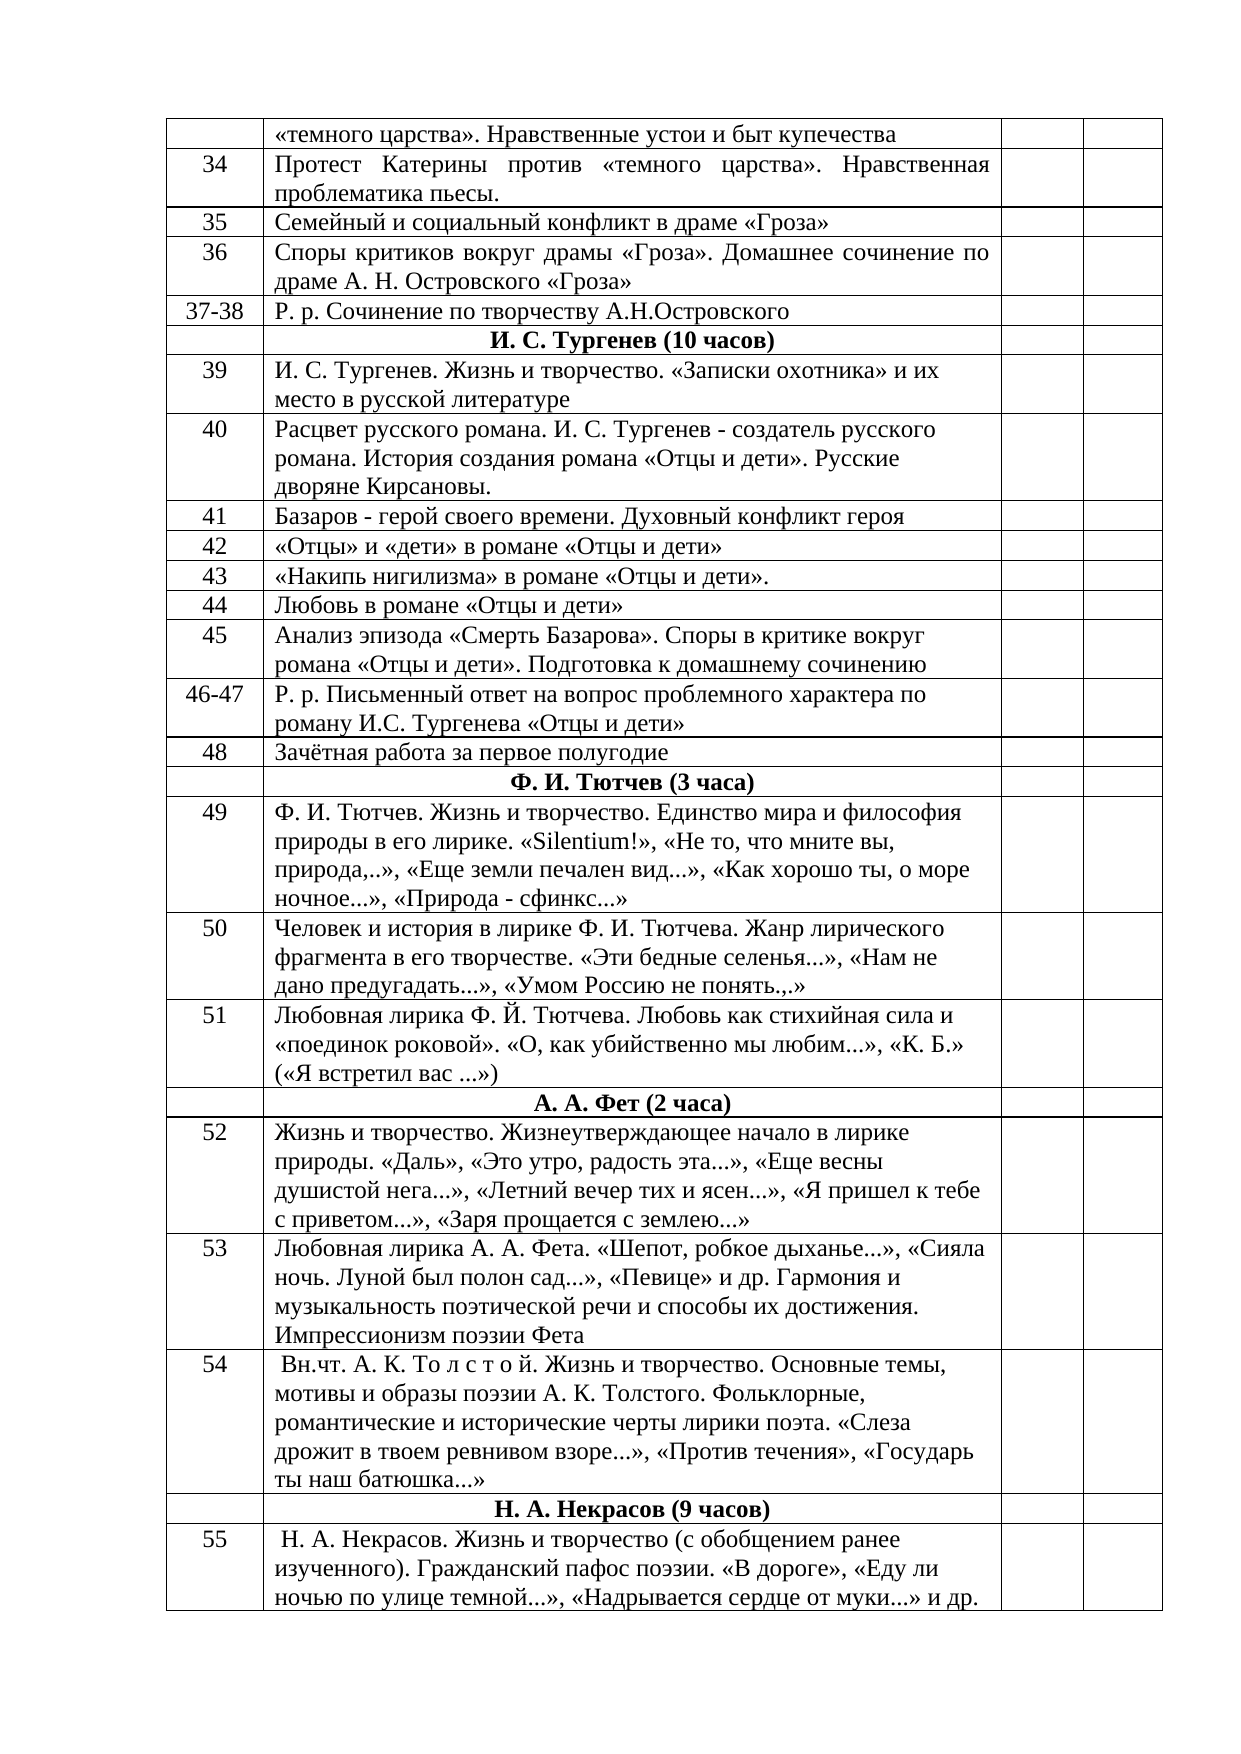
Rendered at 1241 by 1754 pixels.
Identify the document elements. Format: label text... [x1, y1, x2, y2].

table_cell [1002, 119, 1083, 148]
table_cell Р. р. Письменный ответ на вопрос проблемного характера по роману И.С. Тургенева «Отцы и дети» [264, 679, 1001, 736]
table_cell [1084, 1234, 1162, 1348]
table_cell Р. р. Сочинение по творчеству А.Н.Островского [264, 296, 1001, 324]
table_cell [1002, 591, 1083, 619]
table_cell 40 [167, 414, 263, 500]
table_cell [1002, 326, 1083, 354]
table_cell [1002, 767, 1083, 796]
table_cell Н. А. Некрасов. Жизнь и творчество (с обобщением ранее изученного). Гражданский пафос поэзии. «В дороге», «Еду ли ночью по улице темной...», «Надрывается сердце от муки...» и др. [264, 1524, 1001, 1610]
table_cell Ф. И. Тютчев. Жизнь и творчество. Единство мира и философия природы в его лирике. «Silentium!», «Не то, что мните вы, природа,..», «Еще земли печален вид...», «Как хорошо ты, о море ночное...», «Природа - сфинкс...» [264, 797, 1001, 912]
table_cell 52 [167, 1118, 263, 1232]
table_cell [1002, 149, 1083, 206]
table_cell [1084, 591, 1162, 619]
table_cell 51 [167, 1000, 263, 1087]
table_cell [1084, 797, 1162, 912]
table_cell 45 [167, 620, 263, 678]
table_cell [1002, 501, 1083, 530]
table_cell [1002, 296, 1083, 324]
table_cell [167, 1494, 263, 1523]
table_cell 54 [167, 1350, 263, 1493]
table_cell Н. А. Некрасов (9 часов) [264, 1494, 1001, 1523]
table_cell «Накипь нигилизма» в романе «Отцы и дети». [264, 561, 1001, 589]
table_cell [1084, 913, 1162, 999]
table_cell Зачётная работа за первое полугодие [264, 738, 1001, 766]
table_cell 39 [167, 355, 263, 413]
table_cell Расцвет русского романа. И. С. Тургенев - создатель русского романа. История создания романа «Отцы и дети». Русские дворяне Кирсановы. [264, 414, 1001, 500]
table_cell Человек и история в лирике Ф. И. Тютчева. Жанр лирического фрагмента в его творчестве. «Эти бедные селенья...», «Нам не дано предугадать...», «Умом Россию не понять.,.» [264, 913, 1001, 999]
table_cell Протест Катерины против «темного царства». Нравственная проблематика пьесы. [264, 149, 1001, 206]
table_cell [167, 1088, 263, 1116]
table_cell 33 [167, 119, 263, 148]
table_cell 55 [167, 1524, 263, 1610]
table_cell [1084, 119, 1162, 148]
table_cell [1002, 1524, 1083, 1610]
table_cell [1084, 237, 1162, 295]
table_cell [1084, 531, 1162, 560]
table_cell [1002, 208, 1083, 236]
table_cell [1084, 1088, 1162, 1116]
table_cell [1002, 1350, 1083, 1493]
table_cell [1084, 679, 1162, 736]
table_cell А. А. Фет (2 часа) [264, 1088, 1001, 1116]
table_cell [1002, 237, 1083, 295]
table_cell 48 [167, 738, 263, 766]
table_cell [1002, 1000, 1083, 1087]
table_cell [167, 326, 263, 354]
table_cell [1084, 208, 1162, 236]
table_cell Любовь в романе «Отцы и дети» [264, 591, 1001, 619]
table_cell [1002, 1494, 1083, 1523]
table_cell [167, 767, 263, 796]
table_cell Базаров - герой своего времени. Духовный конфликт героя [264, 501, 1001, 530]
table_cell Любовная лирика А. А. Фета. «Шепот, робкое дыханье...», «Сияла ночь. Луной был полон сад...», «Певице» и др. Гармония и музыкальность поэтической речи и способы их достижения. Импрессионизм поэзии Фета [264, 1234, 1001, 1348]
table_cell [1002, 1118, 1083, 1232]
table_cell [1002, 797, 1083, 912]
table_cell [1084, 1350, 1162, 1493]
table_cell Семейный и социальный конфликт в драме «Гроза» [264, 208, 1001, 236]
table_cell [1002, 355, 1083, 413]
table_cell И. С. Тургенев. Жизнь и творчество. «Записки охотника» и их место в русской литературе [264, 355, 1001, 413]
table_cell [1084, 414, 1162, 500]
table_cell [1084, 149, 1162, 206]
table_cell [1002, 738, 1083, 766]
table_cell [1084, 326, 1162, 354]
table_cell И. С. Тургенев (10 часов) [264, 326, 1001, 354]
table_cell Ф. И. Тютчев (3 часа) [264, 767, 1001, 796]
table_cell 53 [167, 1234, 263, 1348]
table_cell [1084, 1000, 1162, 1087]
table_cell [1084, 1524, 1162, 1610]
table_cell [1084, 767, 1162, 796]
table_cell 43 [167, 561, 263, 589]
table_cell [1002, 414, 1083, 500]
table_cell 49 [167, 797, 263, 912]
table_cell [1002, 1234, 1083, 1348]
table_cell 41 [167, 501, 263, 530]
table_cell [1084, 355, 1162, 413]
table_cell 37-38 [167, 296, 263, 324]
table_cell 42 [167, 531, 263, 560]
table_cell Споры критиков вокруг драмы «Гроза». Домашнее сочинение по драме А. Н. Островского «Гроза» [264, 237, 1001, 295]
table_cell 35 [167, 208, 263, 236]
table_cell [1002, 1088, 1083, 1116]
table_cell [1084, 501, 1162, 530]
table_cell [1084, 1118, 1162, 1232]
table_cell [1002, 531, 1083, 560]
table_cell Анализ эпизода «Смерть Базарова». Споры в критике вокруг романа «Отцы и дети». Подготовка к домашнему сочинению [264, 620, 1001, 678]
table_cell [1084, 738, 1162, 766]
table_cell 36 [167, 237, 263, 295]
table_cell 34 [167, 149, 263, 206]
table_cell Жизнь и творчество. Жизнеутверждающее начало в лирике природы. «Даль», «Это утро, радость эта...», «Еще весны душистой нега...», «Летний вечер тих и ясен...», «Я пришел к тебе с приветом...», «Заря прощается с землею...» [264, 1118, 1001, 1232]
table_cell 44 [167, 591, 263, 619]
table_cell «Отцы» и «дети» в романе «Отцы и дети» [264, 531, 1001, 560]
table_cell [1002, 620, 1083, 678]
table_cell [1084, 1494, 1162, 1523]
table_cell [1002, 679, 1083, 736]
table_cell [1084, 561, 1162, 589]
table_cell [1084, 620, 1162, 678]
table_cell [264, 119, 1001, 148]
table_cell [1002, 913, 1083, 999]
table_cell Любовная лирика Ф. Й. Тютчева. Любовь как стихийная сила и «поединок роковой». «О, как убийственно мы любим...», «К. Б.» («Я встретил вас ...») [264, 1000, 1001, 1087]
table_cell 50 [167, 913, 263, 999]
table_cell Вн.чт. А. К. То л с т о й. Жизнь и творчество. Основные темы, мотивы и образы поэзии А. К. Толстого. Фольклорные, романтические и исторические черты лирики поэта. «Слеза дрожит в твоем ревнивом взоре...», «Против течения», «Государь ты наш батюшка...» [264, 1350, 1001, 1493]
table_cell 46-47 [167, 679, 263, 736]
table_cell [1002, 561, 1083, 589]
table_cell [1084, 296, 1162, 324]
